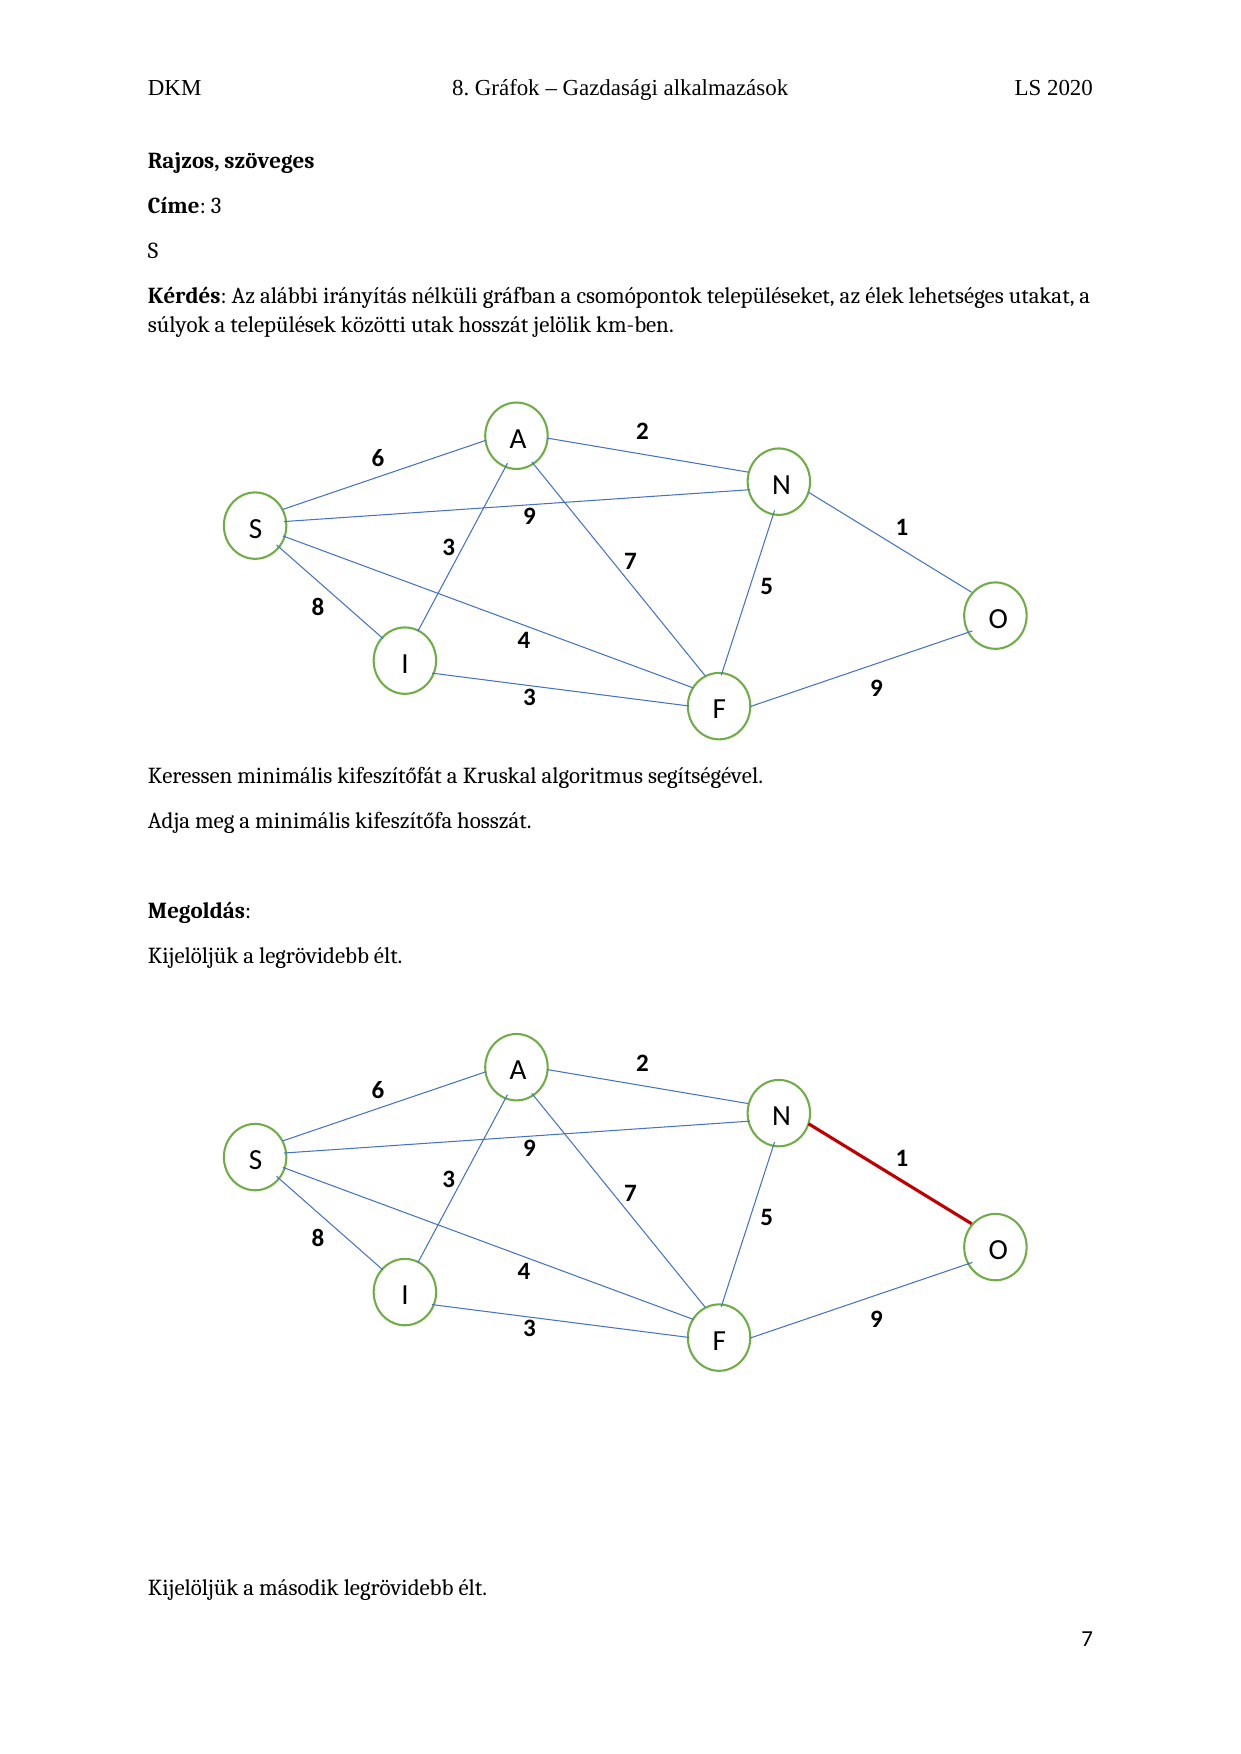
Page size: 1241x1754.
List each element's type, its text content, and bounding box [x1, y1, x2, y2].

text Címe: 3 [148, 193, 1093, 219]
text Kérdés: Az alábbi irányítás nélküli gráfban a csomópontok településeket, az élek lehetséges utakat, a súlyok a települések közötti utak hosszát jelölik km-ben. [148, 283, 1093, 338]
text Keressen minimális kifeszítőfát a Kruskal algoritmus segítségével. [148, 762, 1093, 789]
text S [148, 238, 1093, 264]
text Kijelöljük a legrövidebb élt. [148, 943, 1093, 969]
text Adja meg a minimális kifeszítőfa hosszát. [148, 807, 1093, 834]
text Megoldás: [148, 898, 1093, 924]
text Kijelöljük a második legrövidebb élt. [148, 1574, 1093, 1601]
text Rajzos, szöveges [148, 148, 1093, 174]
